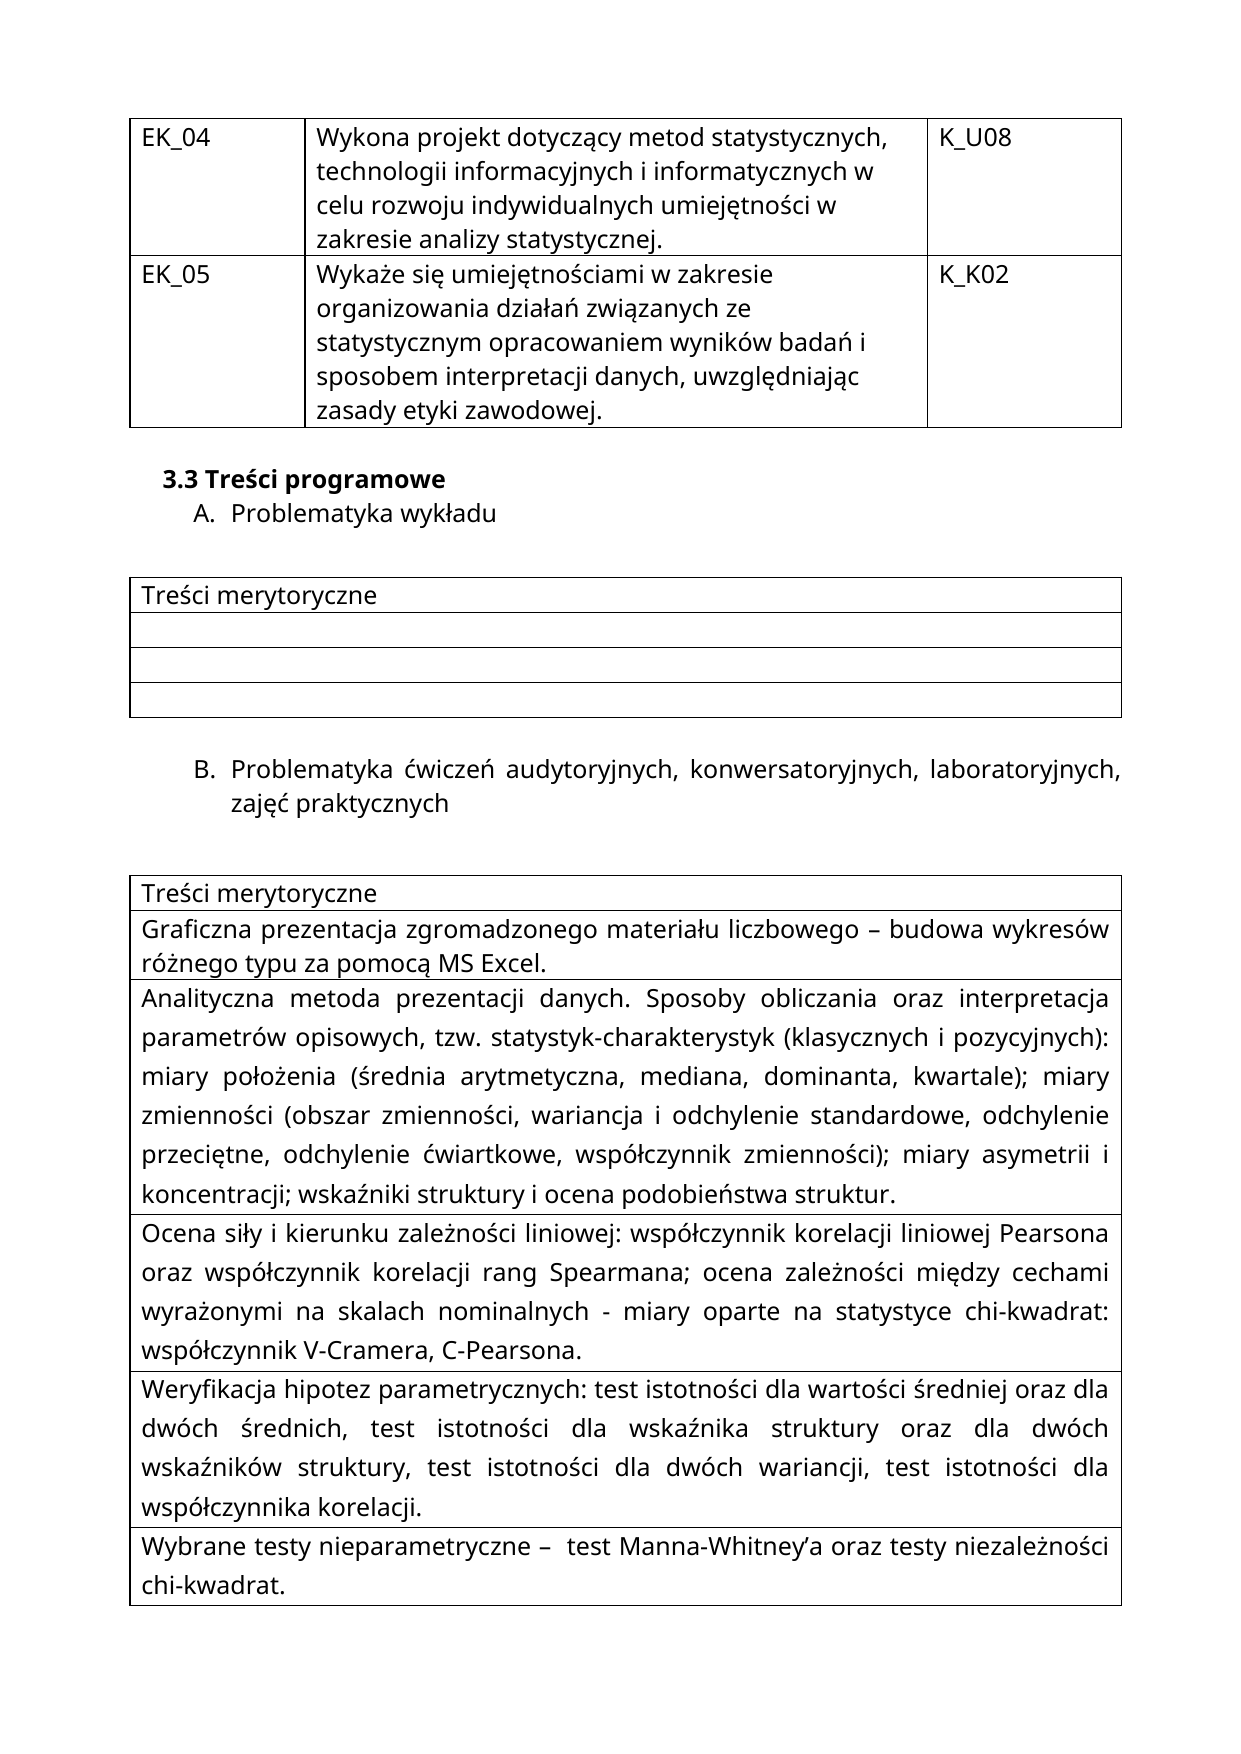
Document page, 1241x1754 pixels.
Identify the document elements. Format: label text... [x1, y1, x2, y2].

table_cell [131, 613, 1121, 647]
table_cell Analityczna metoda prezentacji danych. Sposoby obliczania oraz interpretacja parametrów opisowych, tzw. statystyk-charakterystyk (klasycznych i pozycyjnych): miary położenia (średnia arytmetyczna, mediana, dominanta, kwartale); miary zmienności (obszar zmienności, wariancja i odchylenie standardowe, odchylenie przeciętne, odchylenie ćwiartkowe, współczynnik zmienności); miary asymetrii i koncentracji; wskaźniki struktury i ocena podobieństwa struktur. [131, 980, 1121, 1214]
table_cell Wykaże się umiejętnościami w zakresie organizowania działań związanych ze statystycznym opracowaniem wyników badań i sposobem interpretacji danych, uwzględniając zasady etyki zawodowej. [306, 256, 927, 427]
table_cell EK_04 [131, 119, 304, 255]
table_header Treści merytoryczne [131, 876, 1121, 910]
table_cell K_U08 [928, 119, 1121, 255]
table_cell Graficzna prezentacja zgromadzonego materiału liczbowego – budowa wykresów różnego typu za pomocą MS Excel. [131, 911, 1121, 979]
table_cell Wykona projekt dotyczący metod statystycznych, technologii informacyjnych i informatycznych w celu rozwoju indywidualnych umiejętności w zakresie analizy statystycznej. [306, 119, 927, 255]
list Problematyka wykładu [193, 496, 1122, 530]
table_cell EK_05 [131, 256, 304, 427]
table_cell Wybrane testy nieparametryczne – test Manna-Whitney’a oraz testy niezależności chi-kwadrat. [131, 1528, 1121, 1605]
table_cell Weryfikacja hipotez parametrycznych: test istotności dla wartości średniej oraz dla dwóch średnich, test istotności dla wskaźnika struktury oraz dla dwóch wskaźników struktury, test istotności dla dwóch wariancji, test istotności dla współczynnika korelacji. [131, 1372, 1121, 1527]
table_header Treści merytoryczne [131, 578, 1121, 612]
table_cell Ocena siły i kierunku zależności liniowej: współczynnik korelacji liniowej Pearsona oraz współczynnik korelacji rang Spearmana; ocena zależności między cechami wyrażonymi na skalach nominalnych - miary oparte na statystyce chi-kwadrat: współczynnik V-Cramera, C-Pearsona. [131, 1215, 1121, 1371]
table_cell K_K02 [928, 256, 1121, 427]
list 3.3 Treści programowe [162, 462, 1122, 496]
list Problematyka ćwiczeń audytoryjnych, konwersatoryjnych, laboratoryjnych, zajęć praktycznych [193, 752, 1122, 820]
table_cell [131, 648, 1121, 682]
table_cell [131, 683, 1121, 717]
